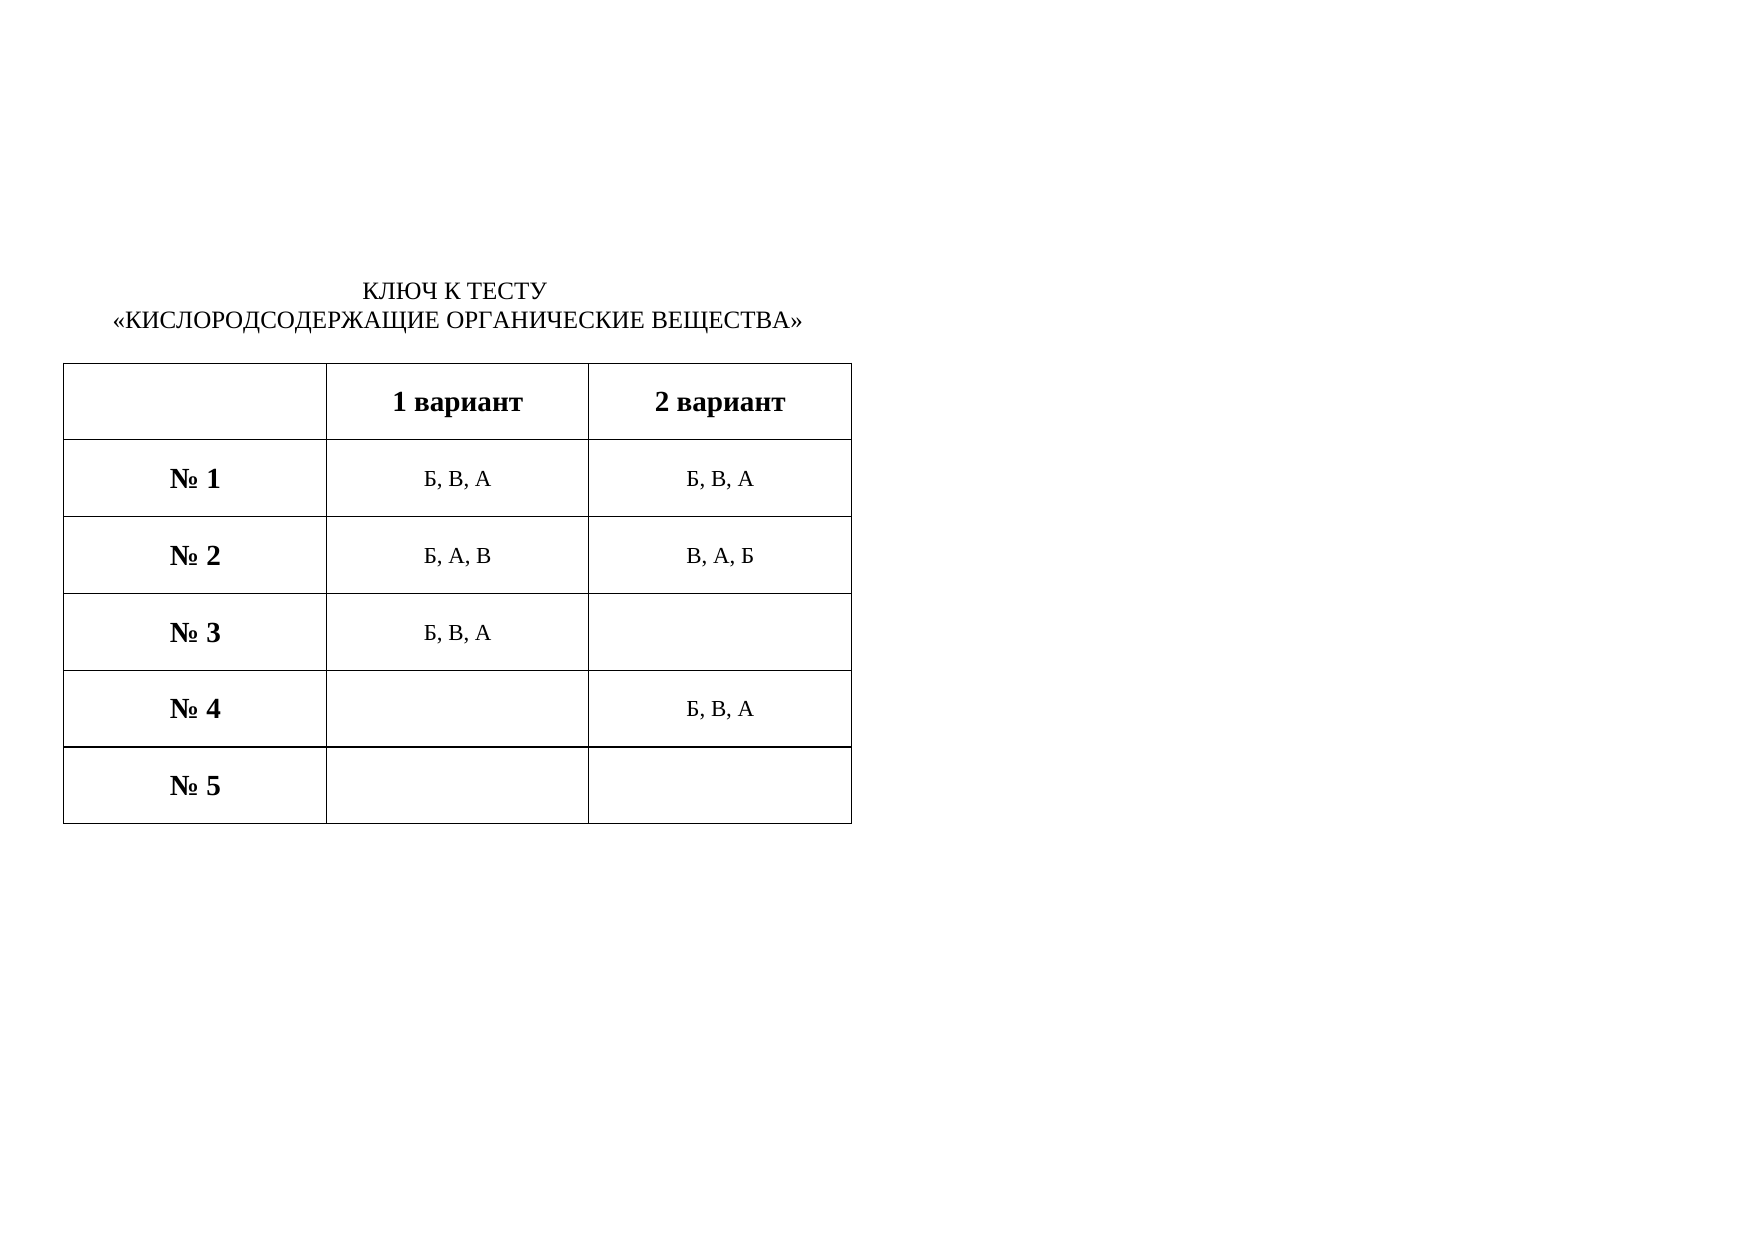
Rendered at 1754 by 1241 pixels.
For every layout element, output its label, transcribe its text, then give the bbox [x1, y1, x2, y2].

table_cell [589, 594, 851, 669]
table_cell [327, 748, 588, 823]
table_cell Б, А, В [327, 517, 588, 593]
table_header [64, 364, 326, 439]
table_header 1 вариант [327, 364, 588, 439]
table_cell № 4 [64, 671, 326, 746]
table_cell Б, В, А [327, 594, 588, 669]
text КЛЮЧ К ТЕСТУ «КИСЛОРОДСОДЕРЖАЩИЕ ОРГАНИЧЕСКИЕ ВЕЩЕСТВА» [75, 276, 840, 334]
table_cell Б, В, А [589, 440, 851, 516]
table_cell № 2 [64, 517, 326, 593]
table_cell № 1 [64, 440, 326, 516]
table_header 2 вариант [589, 364, 851, 439]
table_cell № 5 [64, 748, 326, 823]
table_cell Б, В, А [589, 671, 851, 746]
table_cell [327, 671, 588, 746]
table_cell В, А, Б [589, 517, 851, 593]
table_cell № 3 [64, 594, 326, 669]
table_cell Б, В, А [327, 440, 588, 516]
table_cell [589, 748, 851, 823]
